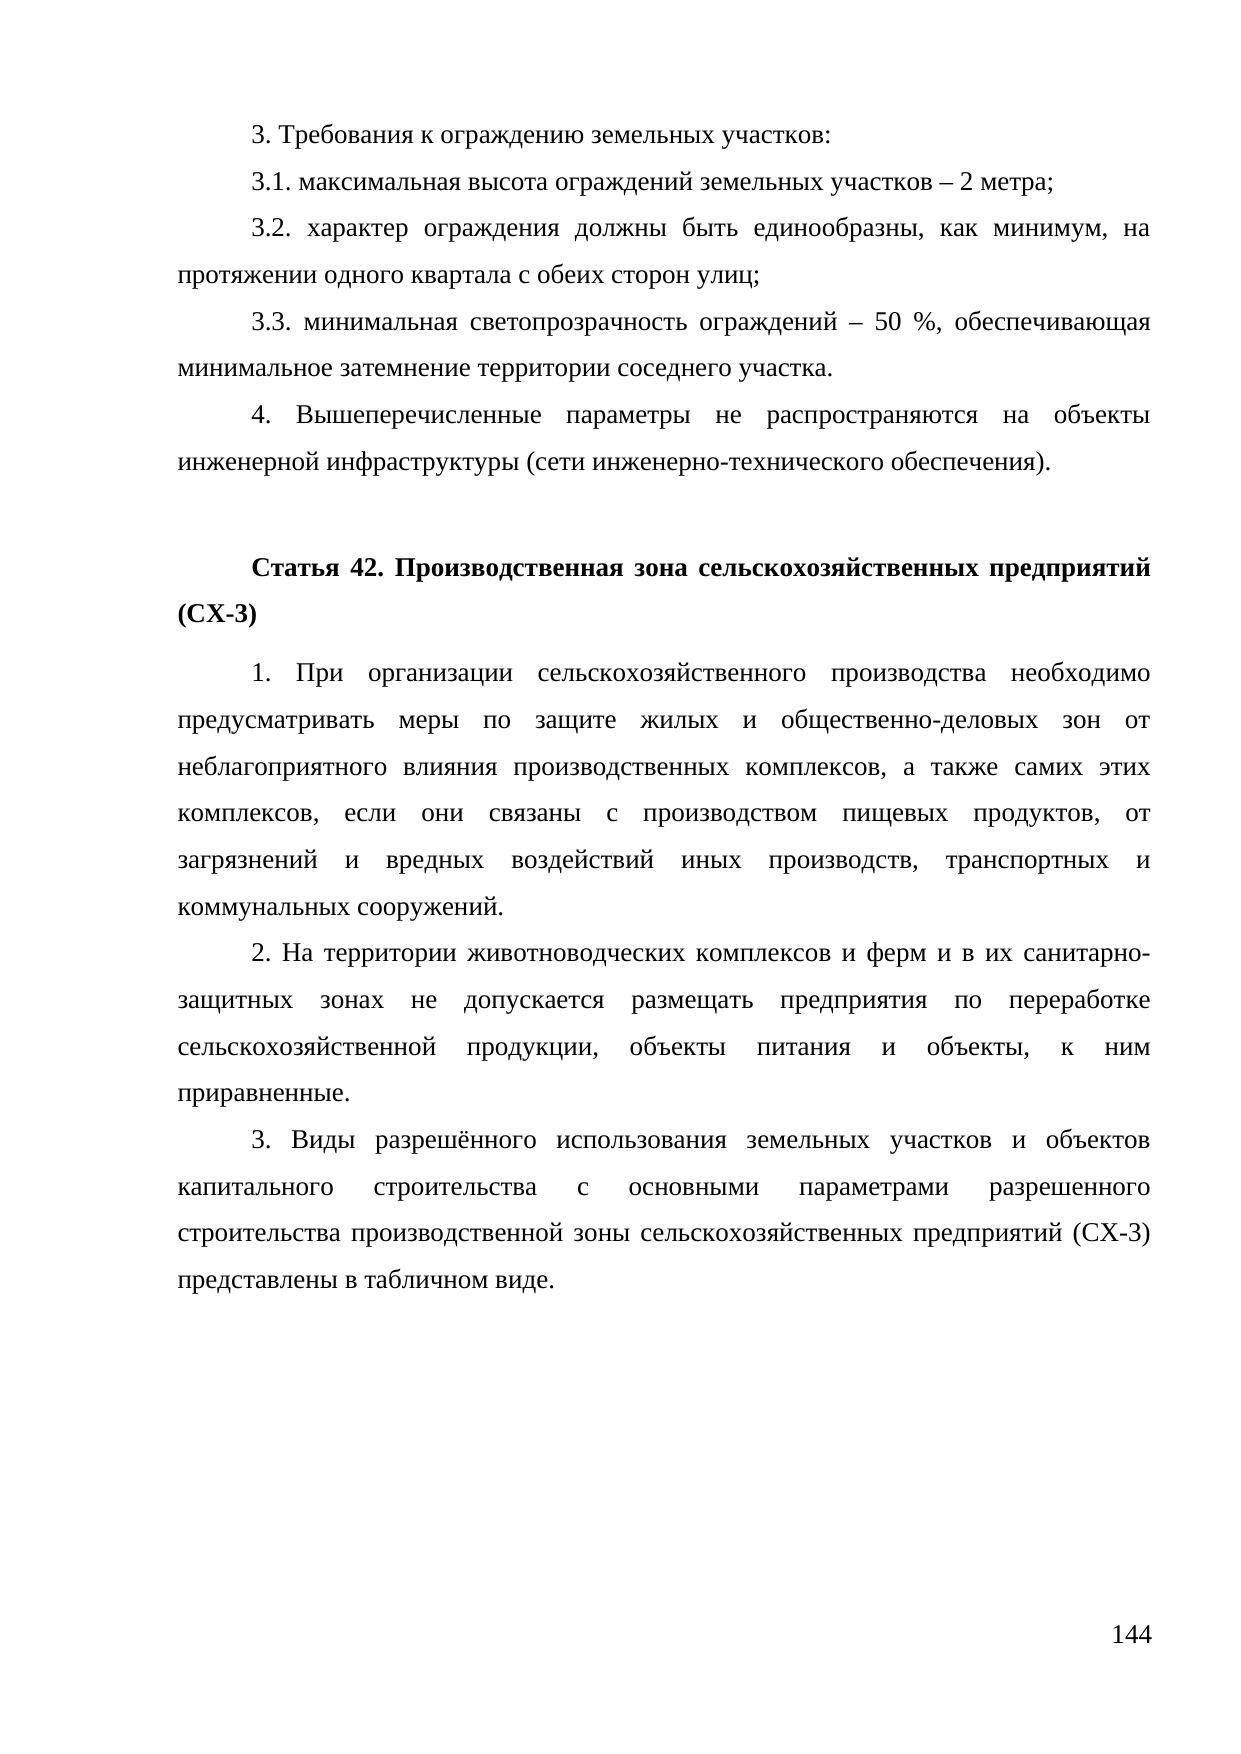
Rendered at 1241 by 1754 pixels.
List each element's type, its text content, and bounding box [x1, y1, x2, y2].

text 3.2. характер ограждения должны быть единообразны, как минимум, на протяжении одного квартала с обеих сторон улиц; [177, 211, 1152, 289]
text 3.1. максимальная высота ограждений земельных участков – 2 метра; [177, 165, 1152, 196]
text 3.3. минимальная светопрозрачность ограждений – 50 %, обеспечивающая минимальное затемнение территории соседнего участка. [177, 305, 1152, 383]
text 3. Требования к ограждению земельных участков: [177, 118, 1152, 149]
subtitle Статья 42. Производственная зона сельскохозяйственных предприятий (СХ-3) [177, 551, 1152, 628]
text 3. Виды разрешённого использования земельных участков и объектов капитального строительства с основными параметрами разрешенного строительства производственной зоны сельскохозяйственных предприятий (СХ-3) представлены в табличном виде. [177, 1123, 1152, 1294]
text 2. На территории животноводческих комплексов и ферм и в их санитарно-защитных зонах не допускается размещать предприятия по переработке сельскохозяйственной продукции, объекты питания и объекты, к ним приравненные. [177, 936, 1152, 1108]
text 1. При организации сельскохозяйственного производства необходимо предусматривать меры по защите жилых и общественно-деловых зон от неблагоприятного влияния производственных комплексов, а также самих этих комплексов, если они связаны с производством пищевых продуктов, от загрязнений и вредных воздействий иных производств, транспортных и коммунальных сооружений. [177, 656, 1152, 921]
text 4. Вышеперечисленные параметры не распространяются на объекты инженерной инфраструктуры (сети инженерно-технического обеспечения). [177, 398, 1152, 476]
